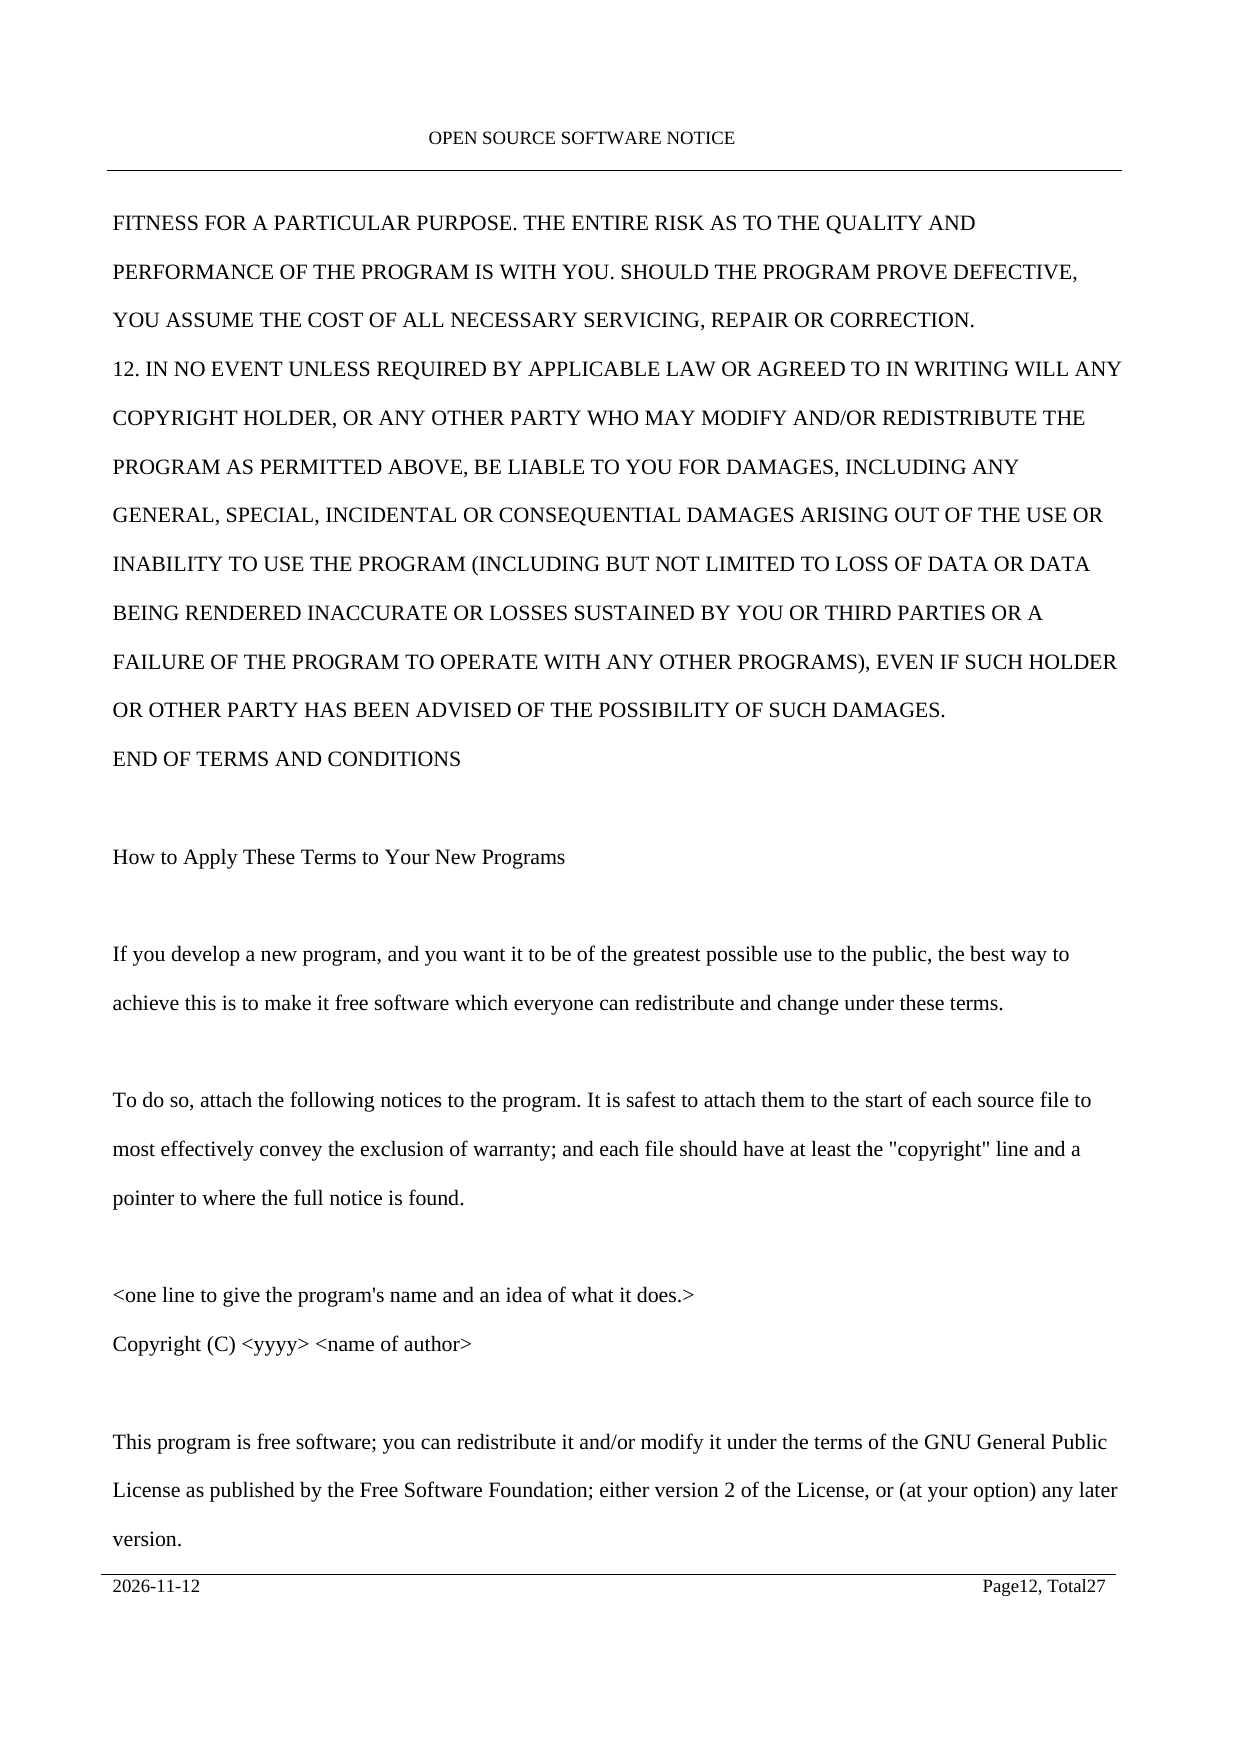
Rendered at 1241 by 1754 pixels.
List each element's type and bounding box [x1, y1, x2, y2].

text [112, 206, 1128, 1555]
